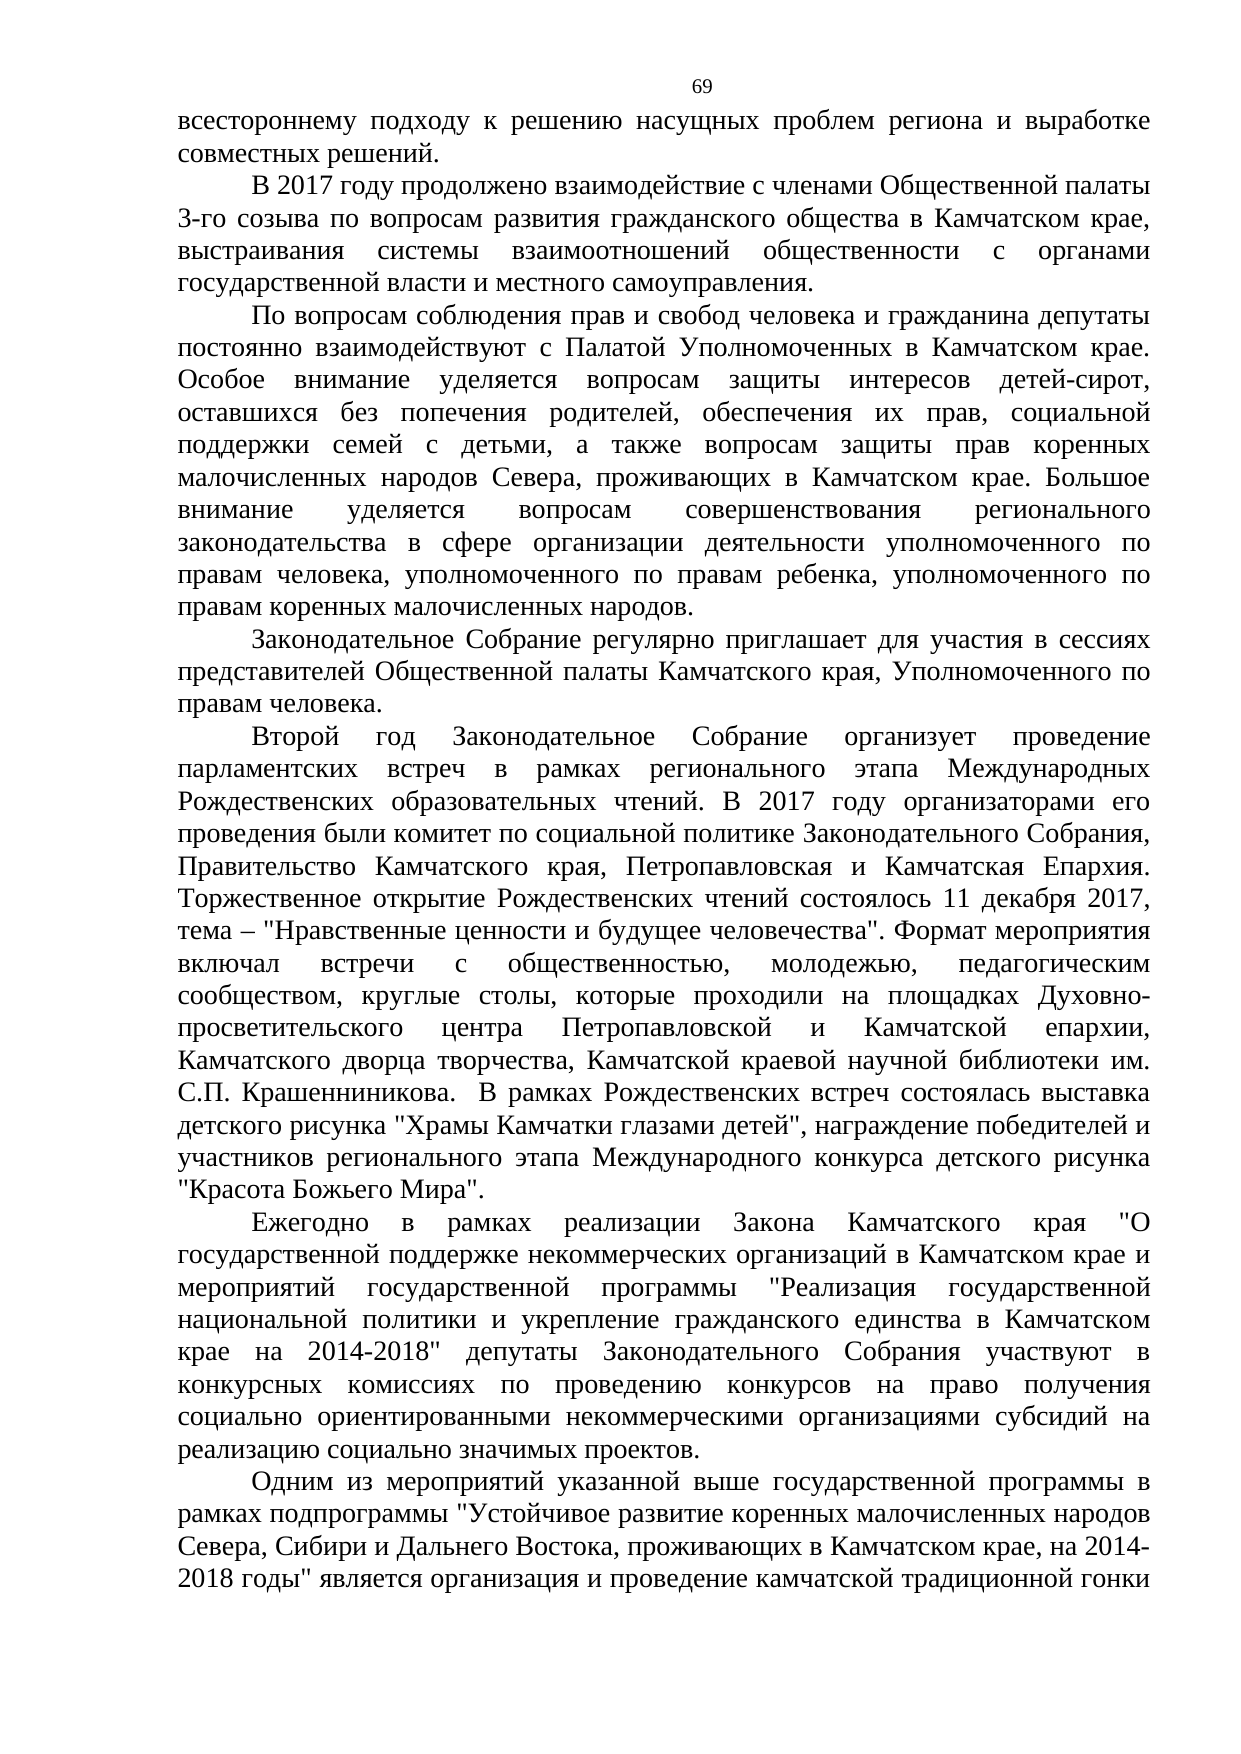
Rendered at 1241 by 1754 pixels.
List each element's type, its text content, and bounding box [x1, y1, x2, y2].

text Второй год Законодательное Собрание организует проведение парламентских встреч в рамках регионального этапа Международных Рождественских образовательных чтений. В 2017 году организаторами его проведения были комитет по социальной политике Законодательного Собрания, Правительство Камчатского края, Петропавловская и Камчатская Епархия. Торжественное открытие Рождественских чтений состоялось 11 декабря 2017, тема – "Нравственные ценности и будущее человечества". Формат мероприятия включал встречи с общественностью, молодежью, педагогическим сообществом, круглые столы, которые проходили на площадках Духовно-просветительского центра Петропавловской и Камчатской епархии, Камчатского дворца творчества, Камчатской краевой научной библиотеки им. С.П. Крашенниникова. В рамках Рождественских встреч состоялась выставка детского рисунка "Храмы Камчатки глазами детей", награждение победителей и участников регионального этапа Международного конкурса детского рисунка "Красота Божьего Мира". [177, 719, 1152, 1205]
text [177, 1464, 1152, 1594]
text Ежегодно в рамках реализации Закона Камчатского края "О государственной поддержке некоммерческих организаций в Камчатском крае и мероприятий государственной программы "Реализация государственной национальной политики и укрепление гражданского единства в Камчатском крае на 2014-2018" депутаты Законодательного Собрания участвуют в конкурсных комиссиях по проведению конкурсов на право получения социально ориентированными некоммерческими организациями субсидий на реализацию социально значимых проектов. [177, 1205, 1152, 1464]
text В 2017 году продолжено взаимодействие с членами Общественной палаты 3-го созыва по вопросам развития гражданского общества в Камчатском крае, выстраивания системы взаимоотношений общественности с органами государственной власти и местного самоуправления. [177, 168, 1152, 298]
text Законодательное Собрание регулярно приглашает для участия в сессиях представителей Общественной палаты Камчатского края, Уполномоченного по правам человека. [177, 622, 1152, 719]
text По вопросам соблюдения прав и свобод человека и гражданина депутаты постоянно взаимодействуют с Палатой Уполномоченных в Камчатском крае. Особое внимание уделяется вопросам защиты интересов детей-сирот, оставшихся без попечения родителей, обеспечения их прав, социальной поддержки семей с детьми, а также вопросам защиты прав коренных малочисленных народов Севера, проживающих в Камчатском крае. Большое внимание уделяется вопросам совершенствования регионального законодательства в сфере организации деятельности уполномоченного по правам человека, уполномоченного по правам ребенка, уполномоченного по правам коренных малочисленных народов. [177, 298, 1152, 622]
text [177, 103, 1152, 168]
